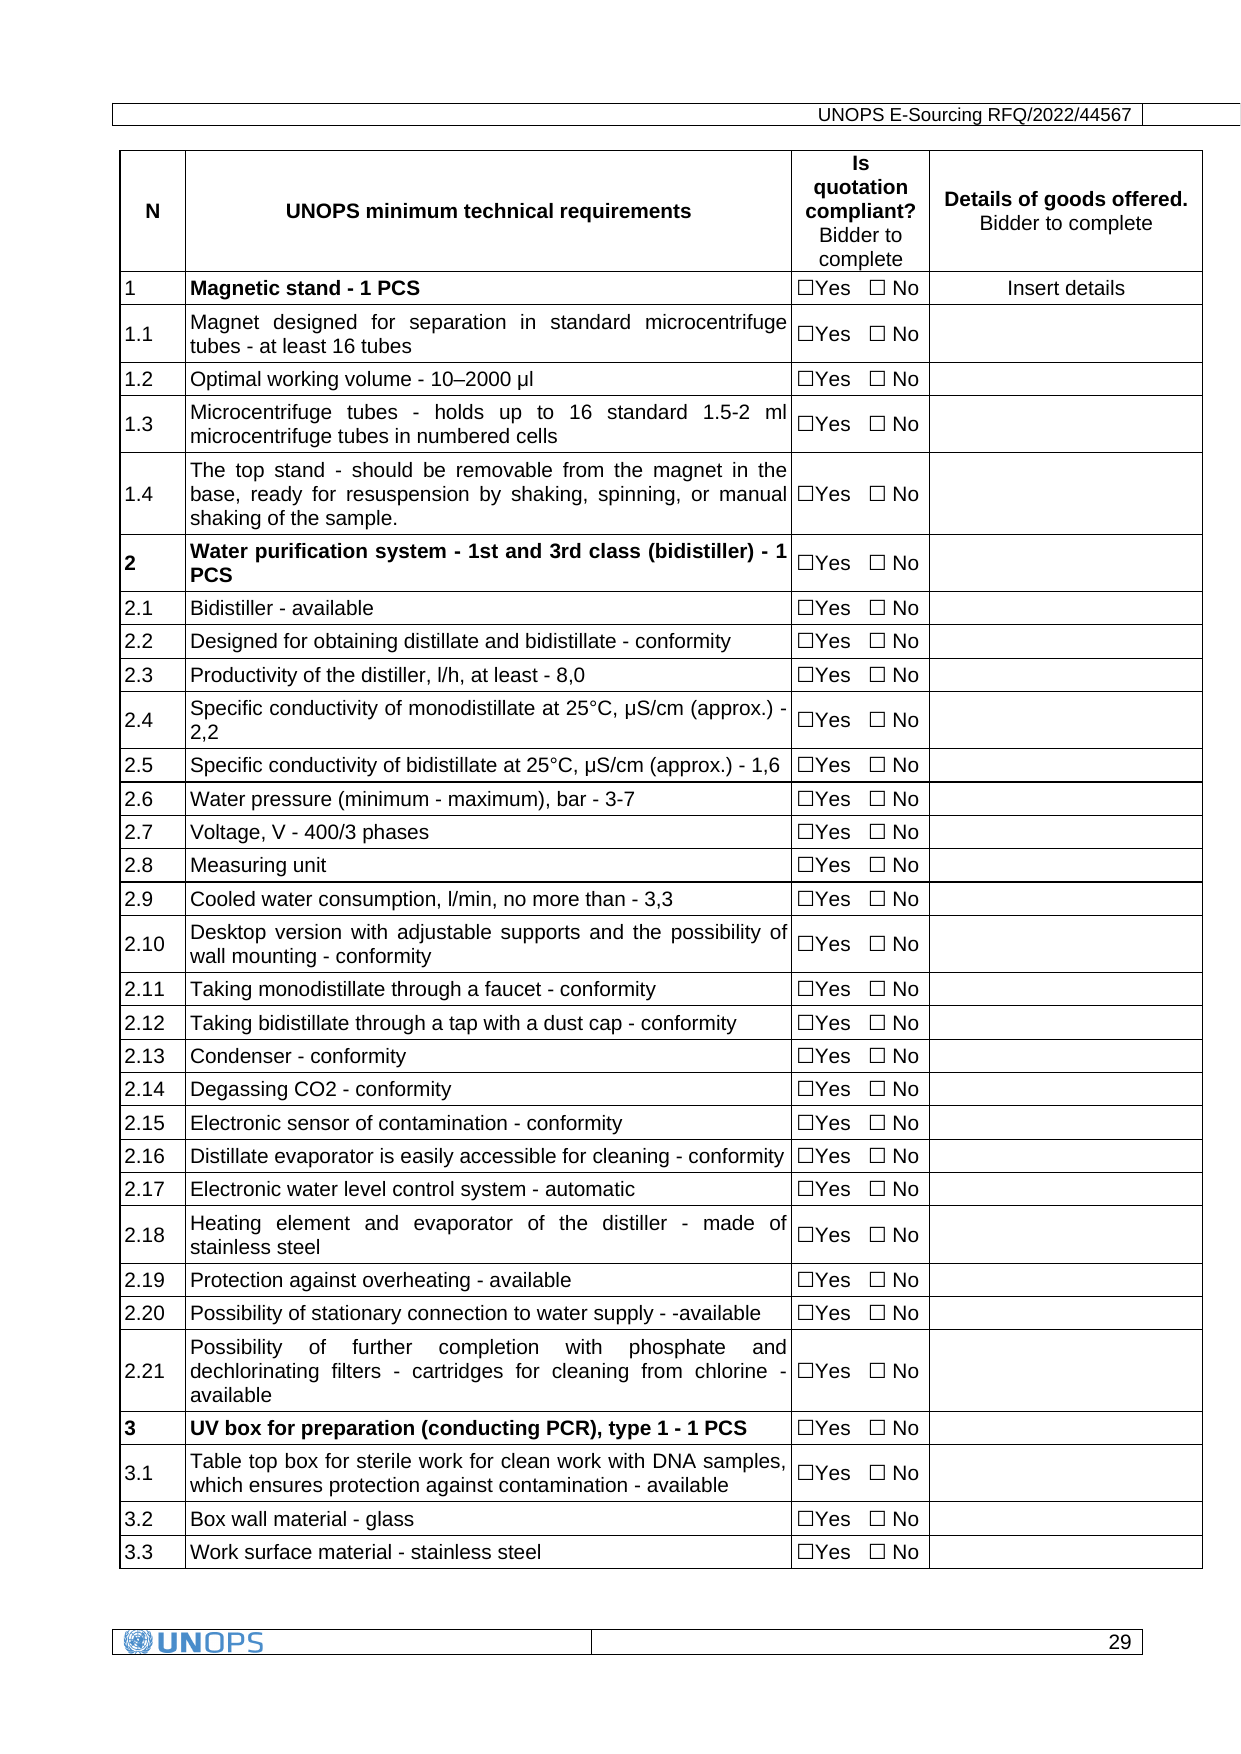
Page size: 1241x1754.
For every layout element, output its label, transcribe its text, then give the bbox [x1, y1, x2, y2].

table_cell 3 [121, 1412, 185, 1444]
table_cell ☐Yes ☐ No [792, 883, 929, 915]
table_cell [930, 1264, 1202, 1296]
table_cell ☐Yes ☐ No [792, 973, 929, 1005]
table_cell ☐Yes ☐ No [792, 816, 929, 848]
table_cell 2.6 [121, 783, 185, 815]
table_cell 3.3 [121, 1536, 185, 1568]
table_cell ☐Yes ☐ No [792, 659, 929, 691]
table_cell [930, 363, 1202, 395]
table_cell [930, 1536, 1202, 1568]
table_cell 2.1 [121, 592, 185, 624]
table_cell 2.15 [121, 1106, 185, 1139]
table_cell [930, 453, 1202, 533]
table_cell Bidistiller - available [186, 592, 791, 624]
table_cell [930, 1445, 1202, 1501]
table_cell Degassing CO2 - conformity [186, 1073, 791, 1105]
table_cell Optimal working volume - 10–2000 μl [186, 363, 791, 395]
table_cell [930, 916, 1202, 972]
table_cell 2.16 [121, 1140, 185, 1172]
table_cell [930, 883, 1202, 915]
table_cell ☐Yes ☐ No [792, 592, 929, 624]
table_cell Desktop version with adjustable supports and the possibility of wall mounting - conformity [186, 916, 791, 972]
table_cell ☐Yes ☐ No [792, 305, 929, 362]
table_cell ☐Yes ☐ No [792, 749, 929, 781]
table_cell ☐Yes ☐ No [792, 625, 929, 657]
table_cell [930, 396, 1202, 452]
table_cell Productivity of the distiller, l/h, at least - 8,0 [186, 659, 791, 691]
table_cell ☐Yes ☐ No [792, 1106, 929, 1139]
table_cell [930, 1173, 1202, 1205]
table_cell Work surface material - stainless steel [186, 1536, 791, 1568]
table_cell UV box for preparation (conducting PCR), type 1 - 1 PCS [186, 1412, 791, 1444]
table_cell [930, 1502, 1202, 1534]
table_cell [930, 1006, 1202, 1039]
table_cell ☐Yes ☐ No [792, 1264, 929, 1296]
table_cell ☐Yes ☐ No [792, 1206, 929, 1263]
table_cell Electronic sensor of contamination - conformity [186, 1106, 791, 1139]
table_cell [930, 659, 1202, 691]
table_cell 2.18 [121, 1206, 185, 1263]
table_cell 2.10 [121, 916, 185, 972]
table_cell Designed for obtaining distillate and bidistillate - conformity [186, 625, 791, 657]
table_cell [930, 749, 1202, 781]
table_cell 1.4 [121, 453, 185, 533]
table_cell 2.5 [121, 749, 185, 781]
table_cell Specific conductivity of monodistillate at 25°C, μS/cm (approx.) - 2,2 [186, 692, 791, 748]
table_cell 1.2 [121, 363, 185, 395]
table_cell Magnetic stand - 1 PCS [186, 272, 791, 304]
table_cell [930, 1206, 1202, 1263]
table_cell 2.9 [121, 883, 185, 915]
table_cell ☐Yes ☐ No [792, 272, 929, 304]
table_header Is quotation compliant? Bidder to complete [792, 151, 929, 271]
table_cell 2.8 [121, 849, 185, 881]
table_cell 3.1 [121, 1445, 185, 1501]
table_cell 2.11 [121, 973, 185, 1005]
table_cell Measuring unit [186, 849, 791, 881]
table_cell Microcentrifuge tubes - holds up to 16 standard 1.5-2 ml microcentrifuge tubes in numbered cells [186, 396, 791, 452]
picture [123, 1630, 263, 1654]
table_cell 2.2 [121, 625, 185, 657]
table_cell Specific conductivity of bidistillate at 25°C, μS/cm (approx.) - 1,6 [186, 749, 791, 781]
table_cell 1.1 [121, 305, 185, 362]
table_cell 2.12 [121, 1006, 185, 1039]
table_cell Electronic water level control system - automatic [186, 1173, 791, 1205]
table_cell 1 [121, 272, 185, 304]
table_cell ☐Yes ☐ No [792, 692, 929, 748]
table_cell ☐Yes ☐ No [792, 849, 929, 881]
table_cell Distillate evaporator is easily accessible for cleaning - conformity [186, 1140, 791, 1172]
table_cell Taking monodistillate through a faucet - conformity [186, 973, 791, 1005]
table_cell [930, 816, 1202, 848]
table_cell 2.19 [121, 1264, 185, 1296]
table_cell [930, 535, 1202, 591]
table_cell ☐Yes ☐ No [792, 453, 929, 533]
table_cell 2.13 [121, 1040, 185, 1072]
table_header UNOPS minimum technical requirements [186, 151, 791, 271]
table_cell ☐Yes ☐ No [792, 1445, 929, 1501]
table_cell [930, 1073, 1202, 1105]
table_cell [930, 1412, 1202, 1444]
table_cell ☐Yes ☐ No [792, 1173, 929, 1205]
table_header N [121, 151, 185, 271]
table_cell ☐Yes ☐ No [792, 1006, 929, 1039]
table_cell 2.21 [121, 1330, 185, 1411]
table_cell The top stand - should be removable from the magnet in the base, ready for resuspension by shaking, spinning, or manual shaking of the sample. [186, 453, 791, 533]
table_cell Water pressure (minimum - maximum), bar - 3-7 [186, 783, 791, 815]
table_cell Protection against overheating - available [186, 1264, 791, 1296]
table_cell [930, 305, 1202, 362]
table_cell Condenser - conformity [186, 1040, 791, 1072]
table_cell [930, 783, 1202, 815]
table_cell ☐Yes ☐ No [792, 1502, 929, 1534]
table_cell ☐Yes ☐ No [792, 916, 929, 972]
table_cell Taking bidistillate through a tap with a dust cap - conformity [186, 1006, 791, 1039]
table_cell Heating element and evaporator of the distiller - made of stainless steel [186, 1206, 791, 1263]
table_cell Voltage, V - 400/3 phases [186, 816, 791, 848]
table_cell Table top box for sterile work for clean work with DNA samples, which ensures protection against contamination - available [186, 1445, 791, 1501]
table_cell [930, 625, 1202, 657]
table_cell ☐Yes ☐ No [792, 1073, 929, 1105]
table_cell [930, 1297, 1202, 1329]
table_cell [930, 1140, 1202, 1172]
table_cell ☐Yes ☐ No [792, 1040, 929, 1072]
table_cell 2 [121, 535, 185, 591]
table_header Details of goods offered. Bidder to complete [930, 151, 1202, 271]
table_cell ☐Yes ☐ No [792, 1412, 929, 1444]
table_cell Box wall material - glass [186, 1502, 791, 1534]
table_cell ☐Yes ☐ No [792, 783, 929, 815]
table_cell ☐Yes ☐ No [792, 396, 929, 452]
table_cell 2.7 [121, 816, 185, 848]
table_cell 2.4 [121, 692, 185, 748]
table_cell 2.20 [121, 1297, 185, 1329]
table_cell Water purification system - 1st and 3rd class (bidistiller) - 1 PCS [186, 535, 791, 591]
table_cell [930, 849, 1202, 881]
table_cell ☐Yes ☐ No [792, 1140, 929, 1172]
table_cell 2.3 [121, 659, 185, 691]
table_cell ☐Yes ☐ No [792, 1297, 929, 1329]
table_cell Possibility of further completion with phosphate and dechlorinating filters - cartridges for cleaning from chlorine - available [186, 1330, 791, 1411]
table_cell Possibility of stationary connection to water supply - -available [186, 1297, 791, 1329]
table_cell 2.14 [121, 1073, 185, 1105]
table_cell [930, 592, 1202, 624]
table_cell [930, 1040, 1202, 1072]
table_cell 2.17 [121, 1173, 185, 1205]
table_cell 3.2 [121, 1502, 185, 1534]
table_cell 1.3 [121, 396, 185, 452]
table_cell Cooled water consumption, l/min, no more than - 3,3 [186, 883, 791, 915]
table_cell ☐Yes ☐ No [792, 1330, 929, 1411]
table_cell ☐Yes ☐ No [792, 363, 929, 395]
table_cell Magnet designed for separation in standard microcentrifuge tubes - at least 16 tubes [186, 305, 791, 362]
table_cell Insert details [930, 272, 1202, 304]
table_cell [930, 973, 1202, 1005]
table_cell [930, 1330, 1202, 1411]
table_cell ☐Yes ☐ No [792, 535, 929, 591]
table_cell [930, 1106, 1202, 1139]
table_cell ☐Yes ☐ No [792, 1536, 929, 1568]
table_cell [930, 692, 1202, 748]
